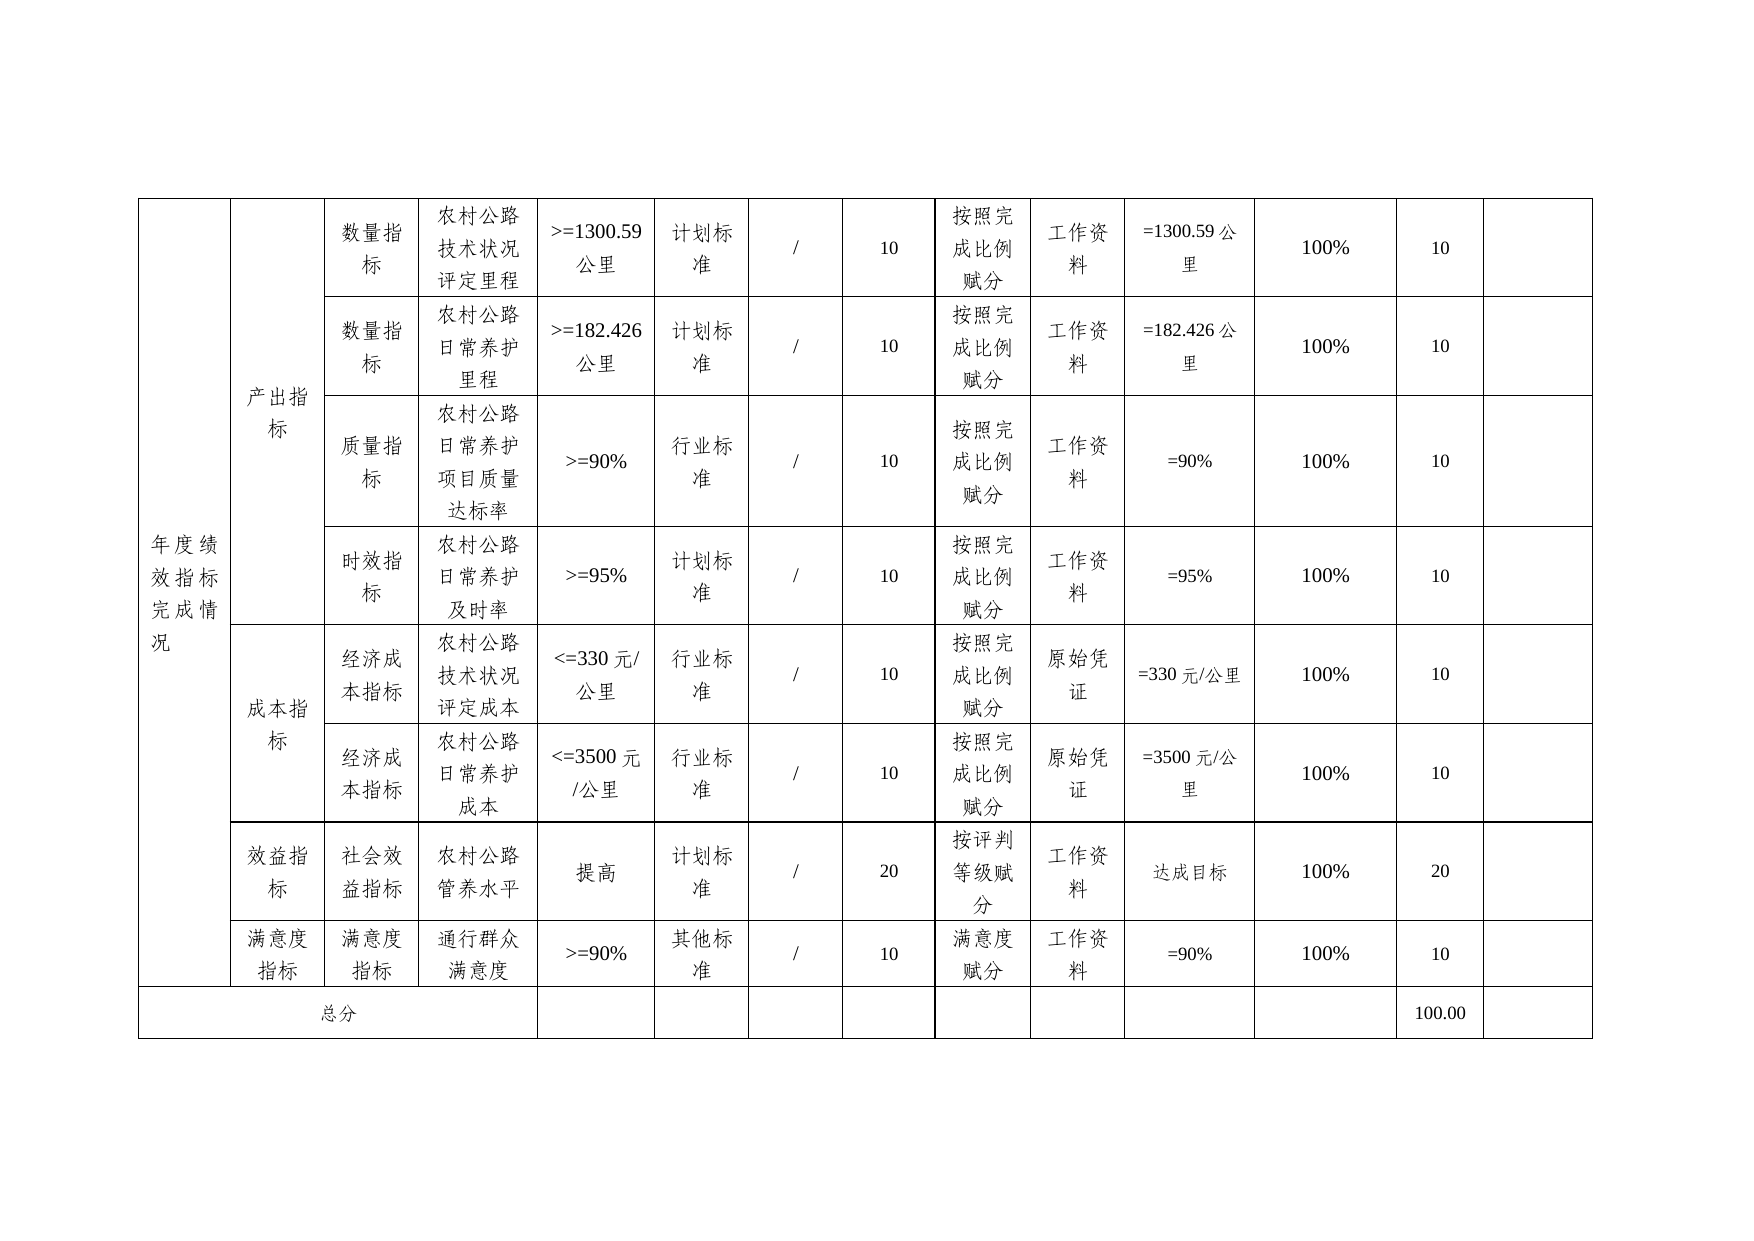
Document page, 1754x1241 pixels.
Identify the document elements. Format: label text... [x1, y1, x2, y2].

table_cell 10 [843, 199, 934, 296]
table_cell 质量指标 [325, 396, 418, 526]
table_cell [1125, 987, 1254, 1038]
table_cell 达成目标 [1125, 823, 1254, 920]
table_cell [1484, 527, 1592, 624]
table_cell =90% [1125, 396, 1254, 526]
table_cell 100% [1255, 724, 1396, 821]
table_cell 10 [1397, 396, 1483, 526]
table_cell [1255, 987, 1396, 1038]
table_cell 按评判等级赋分 [936, 823, 1030, 920]
table_cell =90% [1125, 921, 1254, 986]
table_cell 原始凭证 [1031, 724, 1124, 821]
table_cell 提高 [538, 823, 654, 920]
table_cell 按照完成比例赋分 [936, 527, 1030, 624]
table_cell 工作资料 [1031, 823, 1124, 920]
table_cell 按照完成比例赋分 [936, 297, 1030, 395]
table_cell 按照完成比例赋分 [936, 724, 1030, 821]
table_cell 100% [1255, 921, 1396, 986]
table_cell / [749, 199, 842, 296]
table_cell / [749, 625, 842, 723]
table_cell 时效指标 [325, 527, 418, 624]
table_cell >=95% [538, 527, 654, 624]
table_cell [1484, 987, 1592, 1038]
table_cell 农村公路日常养护项目质量达标率 [419, 396, 537, 526]
table_cell 10 [843, 625, 934, 723]
table_cell =182.426公里 [1125, 297, 1254, 395]
table_cell 计划标准 [655, 823, 748, 920]
table_cell 农村公路日常养护里程 [419, 297, 537, 395]
table_cell 100% [1255, 297, 1396, 395]
table_cell [1484, 396, 1592, 526]
table_cell 计划标准 [655, 199, 748, 296]
table_cell 10 [843, 297, 934, 395]
table_cell / [749, 823, 842, 920]
table_cell [1484, 921, 1592, 986]
table_cell / [749, 527, 842, 624]
table_cell [538, 987, 654, 1038]
table_cell [1484, 625, 1592, 723]
table_cell 100% [1255, 527, 1396, 624]
table_cell 满意度指标 [325, 921, 418, 986]
table_cell 按照完成比例赋分 [936, 625, 1030, 723]
table_cell 行业标准 [655, 724, 748, 821]
table_cell 10 [1397, 921, 1483, 986]
table_cell 总分 [139, 987, 537, 1038]
table_cell 20 [843, 823, 934, 920]
table_cell 农村公路日常养护成本 [419, 724, 537, 821]
table_cell 效益指标 [231, 823, 324, 920]
table_cell [1484, 823, 1592, 920]
table_cell 农村公路技术状况评定成本 [419, 625, 537, 723]
table_cell 10 [843, 724, 934, 821]
table_cell / [749, 724, 842, 821]
table_cell 按照完成比例赋分 [936, 396, 1030, 526]
table_cell =330元/公里 [1125, 625, 1254, 723]
table_cell 数量指标 [325, 199, 418, 296]
table_cell [843, 987, 934, 1038]
table_cell 行业标准 [655, 625, 748, 723]
table_cell 工作资料 [1031, 199, 1124, 296]
table_cell 100.00分 [1397, 987, 1483, 1038]
table_cell 满意度指标 [231, 921, 324, 986]
table_cell 农村公路管养水平 [419, 823, 537, 920]
table_cell / [749, 297, 842, 395]
table_cell 100% [1255, 625, 1396, 723]
table_cell 10 [1397, 625, 1483, 723]
table_cell 农村公路日常养护及时率 [419, 527, 537, 624]
table_cell 工作资料 [1031, 921, 1124, 986]
table_cell 20 [1397, 823, 1483, 920]
table_cell [749, 987, 842, 1038]
table_cell 满意度赋分 [936, 921, 1030, 986]
table_cell 100% [1255, 199, 1396, 296]
table_cell <=3500元/公里 [538, 724, 654, 821]
table_cell 100% [1255, 396, 1396, 526]
table_cell >=90% [538, 921, 654, 986]
table_cell 农村公路技术状况评定里程 [419, 199, 537, 296]
table_cell [936, 987, 1030, 1038]
table_cell =1300.59公里 [1125, 199, 1254, 296]
table_cell 100% [1255, 823, 1396, 920]
table_cell 计划标准 [655, 297, 748, 395]
table_cell [1484, 724, 1592, 821]
table_cell 10 [1397, 297, 1483, 395]
table_cell 工作资料 [1031, 527, 1124, 624]
table_cell =95% [1125, 527, 1254, 624]
table_cell 按照完成比例赋分 [936, 199, 1030, 296]
table_cell 10 [1397, 199, 1483, 296]
table_cell 工作资料 [1031, 297, 1124, 395]
table_cell 10 [843, 921, 934, 986]
table_cell >=182.426公里 [538, 297, 654, 395]
table_cell [1484, 297, 1592, 395]
table_cell 10 [843, 396, 934, 526]
table_cell / [749, 396, 842, 526]
table_cell 经济成本指标 [325, 724, 418, 821]
table_cell 计划标准 [655, 527, 748, 624]
table_cell 经济成本指标 [325, 625, 418, 723]
table_cell [1484, 199, 1592, 296]
table_cell <=330元/公里 [538, 625, 654, 723]
table_cell / [749, 921, 842, 986]
table_cell 成本指标 [231, 625, 324, 821]
table_cell 工作资料 [1031, 396, 1124, 526]
table_cell =3500元/公里 [1125, 724, 1254, 821]
table_cell 其他标准 [655, 921, 748, 986]
table_cell [1031, 987, 1124, 1038]
table_cell 社会效益指标 [325, 823, 418, 920]
table_cell 年度绩效指标完成情况 [139, 199, 230, 986]
table_cell 数量指标 [325, 297, 418, 395]
table_cell >=1300.59公里 [538, 199, 654, 296]
table_cell 产出指标 [231, 199, 324, 624]
table_cell [655, 987, 748, 1038]
table_cell 行业标准 [655, 396, 748, 526]
table_cell >=90% [538, 396, 654, 526]
table_cell 10 [1397, 724, 1483, 821]
table_cell 通行群众满意度 [419, 921, 537, 986]
table_cell 10 [1397, 527, 1483, 624]
table_cell 原始凭证 [1031, 625, 1124, 723]
table_cell 10 [843, 527, 934, 624]
